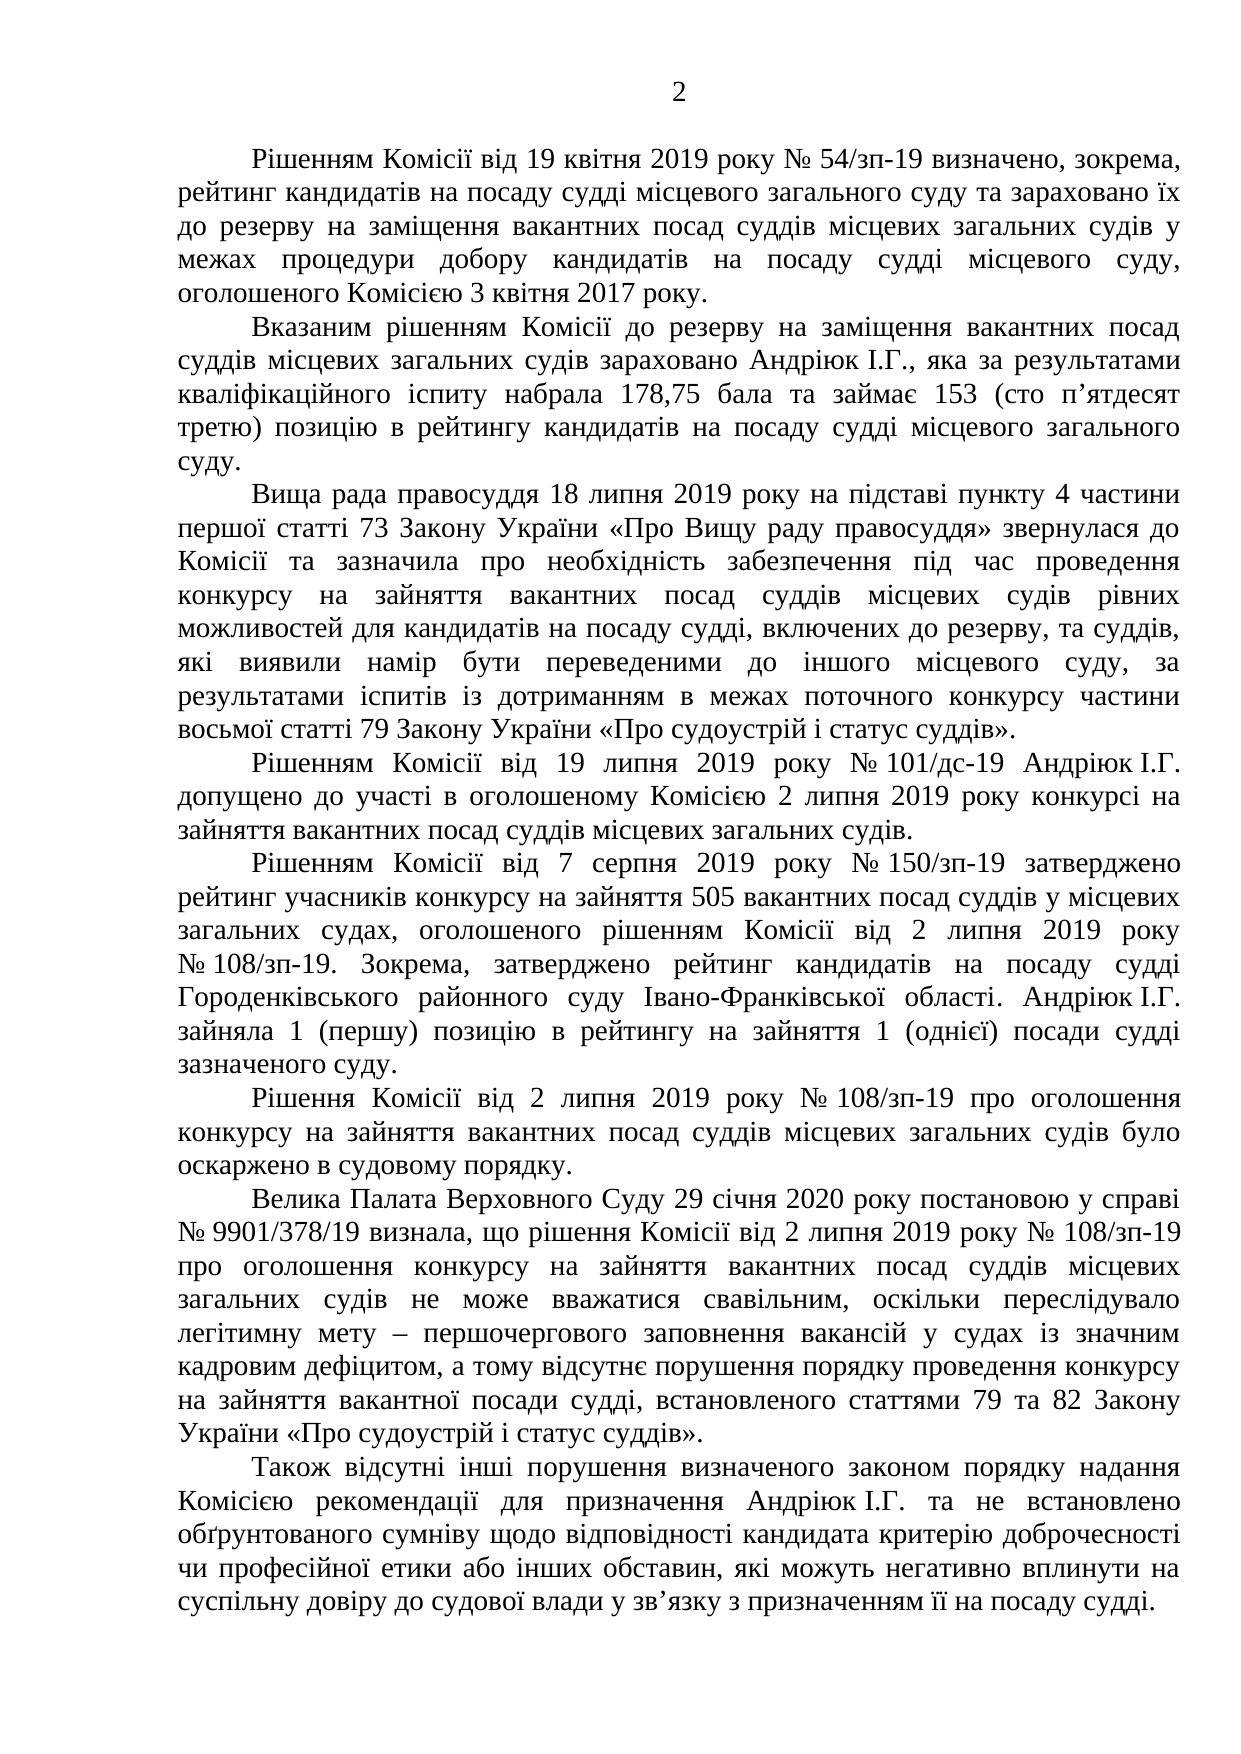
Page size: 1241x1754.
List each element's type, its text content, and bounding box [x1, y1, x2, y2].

text Рішення Комісії від 2 липня 2019 року № 108/зп-19 про оголошення конкурсу на зайняття вакантних посад суддів місцевих загальних судів було оскаржено в судовому порядку. [177, 1080, 1181, 1181]
text Велика Палата Верховного Суду 29 січня 2020 року постановою у справі № 9901/378/19 визнала, що рішення Комісії від 2 липня 2019 року № 108/зп-19 про оголошення конкурсу на зайняття вакантних посад суддів місцевих загальних судів не може вважатися свавільним, оскільки переслідувало легітимну мету – першочергового заповнення вакансій у судах із значним кадровим дефіцитом, а тому відсутнє порушення порядку проведення конкурсу на зайняття вакантної посади судді, встановленого статтями 79 та 82 Закону України «Про судоустрій і статус суддів». [177, 1181, 1181, 1449]
text Вказаним рішенням Комісії до резерву на заміщення вакантних посад суддів місцевих загальних судів зараховано Андріюк І.Г., яка за результатами кваліфікаційного іспиту набрала 178,75 бала та займає 153 (сто п’ятдесят третю) позицію в рейтингу кандидатів на посаду судді місцевого загального суду. [177, 309, 1181, 476]
text Рішенням Комісії від 19 квітня 2019 року № 54/зп-19 визначено, зокрема, рейтинг кандидатів на посаду судді місцевого загального суду та зараховано їх до резерву на заміщення вакантних посад суддів місцевих загальних судів у межах процедури добору кандидатів на посаду судді місцевого суду, оголошеного Комісією 3 квітня 2017 року. [177, 141, 1181, 309]
text Вища рада правосуддя 18 липня 2019 року на підставі пункту 4 частини першої статті 73 Закону України «Про Вищу раду правосуддя» звернулася до Комісії та зазначила про необхідність забезпечення під час проведення конкурсу на зайняття вакантних посад суддів місцевих судів рівних можливостей для кандидатів на посаду судді, включених до резерву, та суддів, які виявили намір бути переведеними до іншого місцевого суду, за результатами іспитів із дотриманням в межах поточного конкурсу частини восьмої статті 79 Закону України «Про судоустрій і статус суддів». [177, 476, 1181, 745]
text Рішенням Комісії від 7 серпня 2019 року № 150/зп-19 затверджено рейтинг учасників конкурсу на зайняття 505 вакантних посад суддів у місцевих загальних судах, оголошеного рішенням Комісії від 2 липня 2019 року № 108/зп-19. Зокрема, затверджено рейтинг кандидатів на посаду судді Городенківського районного суду Івано-Франківської області. Андріюк І.Г. зайняла 1 (першу) позицію в рейтингу на зайняття 1 (однієї) посади судді зазначеного суду. [177, 845, 1181, 1080]
text Також відсутні інші порушення визначеного законом порядку надання Комісією рекомендації для призначення Андріюк І.Г. та не встановлено обґрунтованого сумніву щодо відповідності кандидата критерію доброчесності чи професійної етики або інших обставин, які можуть негативно вплинути на суспільну довіру до судової влади у зв’язку з призначенням її на посаду судді. [177, 1449, 1181, 1617]
text Рішенням Комісії від 19 липня 2019 року № 101/дс-19 Андріюк І.Г. допущено до участі в оголошеному Комісією 2 липня 2019 року конкурсі на зайняття вакантних посад суддів місцевих загальних судів. [177, 745, 1181, 845]
